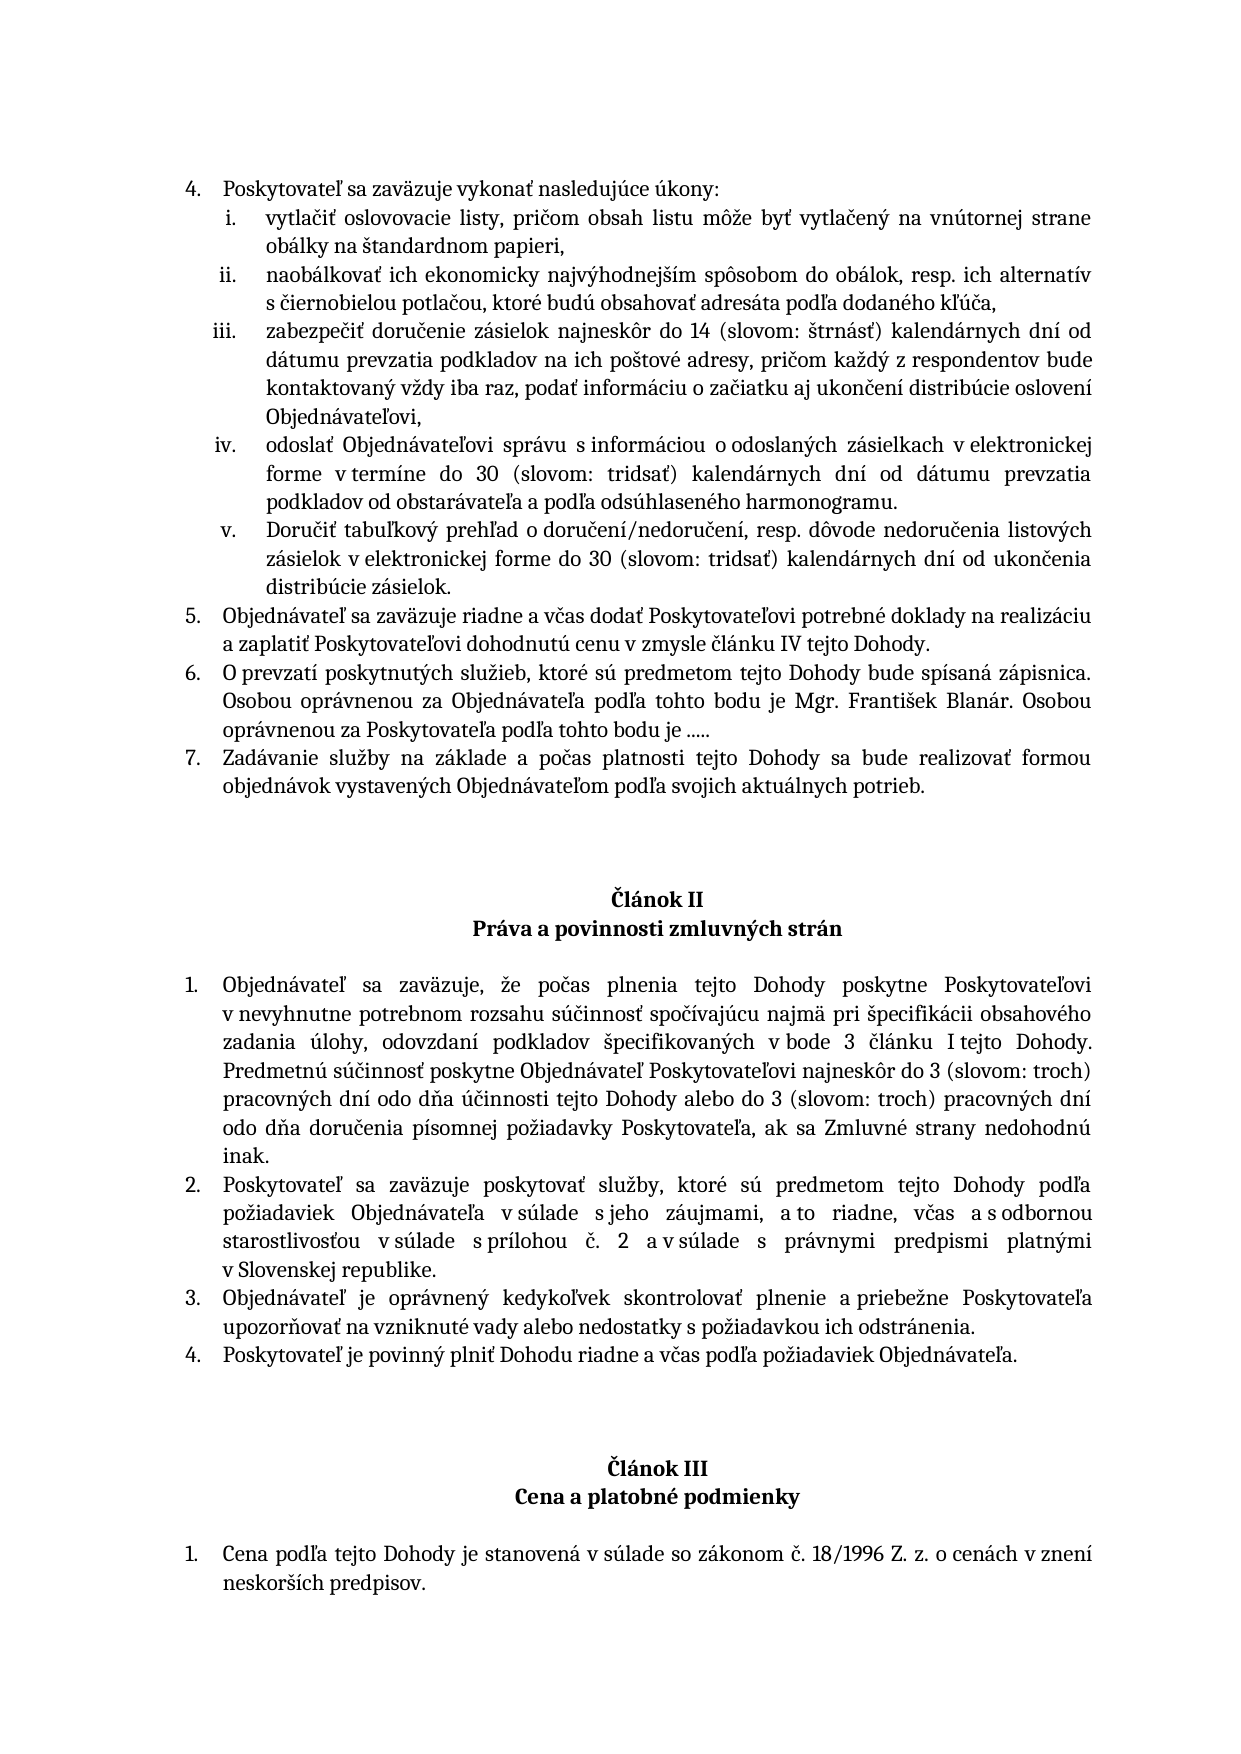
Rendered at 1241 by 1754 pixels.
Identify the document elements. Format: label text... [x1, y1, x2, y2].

list Cena podľa tejto Dohody je stanovená v súlade so zákonom č. 18/1996 Z. z. o cenách v znení neskorších predpisov. [185, 1541, 1093, 1596]
list naobálkovať ich ekonomicky najvýhodnejším spôsobom do obálok, resp. ich alternatív s čiernobielou potlačou, ktoré budú obsahovať adresáta podľa dodaného kľúča, [236, 261, 1093, 316]
list odoslať Objednávateľovi správu s informáciou o odoslaných zásielkach v elektronickej forme v termíne do 30 (slovom: tridsať) kalendárnych dní od dátumu prevzatia podkladov od obstarávateľa a podľa odsúhlaseného harmonogramu. [236, 432, 1093, 515]
list Poskytovateľ sa zaväzuje poskytovať služby, ktoré sú predmetom tejto Dohody podľa požiadaviek Objednávateľa v súlade s jeho záujmami, a to riadne, včas a s odbornou starostlivosťou v súlade s prílohou č. 2 a v súlade s právnymi predpismi platnými v Slovenskej republike. [185, 1171, 1093, 1283]
list zabezpečiť doručenie zásielok najneskôr do 14 (slovom: štrnásť) kalendárnych dní od dátumu prevzatia podkladov na ich poštové adresy, pričom každý z respondentov bude kontaktovaný vždy iba raz, podať informáciu o začiatku aj ukončení distribúcie oslovení Objednávateľovi, [236, 318, 1093, 430]
list Poskytovateľ je povinný plniť Dohodu riadne a včas podľa požiadaviek Objednávateľa. [185, 1342, 1093, 1368]
list Článok III [223, 1456, 1093, 1482]
list Práva a povinnosti zmluvných strán [223, 915, 1093, 942]
list Cena a platobné podmienky [223, 1484, 1093, 1511]
list Článok II [223, 887, 1093, 913]
list Zadávanie služby na základe a počas platnosti tejto Dohody sa bude realizovať formou objednávok vystavených Objednávateľom podľa svojich aktuálnych potrieb. [185, 745, 1093, 799]
list Doručiť tabuľkový prehľad o doručení/nedoručení, resp. dôvode nedoručenia listových zásielok v elektronickej forme do 30 (slovom: tridsať) kalendárnych dní od ukončenia distribúcie zásielok. [236, 517, 1093, 601]
list Objednávateľ sa zaväzuje, že počas plnenia tejto Dohody poskytne Poskytovateľovi v nevyhnutne potrebnom rozsahu súčinnosť spočívajúcu najmä pri špecifikácii obsahového zadania úlohy, odovzdaní podkladov špecifikovaných v bode 3 článku I tejto Dohody. Predmetnú súčinnosť poskytne Objednávateľ Poskytovateľovi najneskôr do 3 (slovom: troch) pracovných dní odo dňa účinnosti tejto Dohody alebo do 3 (slovom: troch) pracovných dní odo dňa doručenia písomnej požiadavky Poskytovateľa, ak sa Zmluvné strany nedohodnú inak. [185, 972, 1093, 1169]
list vytlačiť oslovovacie listy, pričom obsah listu môže byť vytlačený na vnútornej strane obálky na štandardnom papieri, [236, 204, 1093, 259]
list Objednávateľ je oprávnený kedykoľvek skontrolovať plnenie a priebežne Poskytovateľa upozorňovať na vzniknuté vady alebo nedostatky s požiadavkou ich odstránenia. [185, 1285, 1093, 1340]
list Objednávateľ sa zaväzuje riadne a včas dodať Poskytovateľovi potrebné doklady na realizáciu a zaplatiť Poskytovateľovi dohodnutú cenu v zmysle článku IV tejto Dohody. [185, 603, 1093, 657]
list Poskytovateľ sa zaväzuje vykonať nasledujúce úkony: [185, 176, 1093, 202]
list O prevzatí poskytnutých služieb, ktoré sú predmetom tejto Dohody bude spísaná zápisnica. Osobou oprávnenou za Objednávateľa podľa tohto bodu je Mgr. František Blanár. Osobou oprávnenou za Poskytovateľa podľa tohto bodu je ..... [185, 659, 1093, 743]
